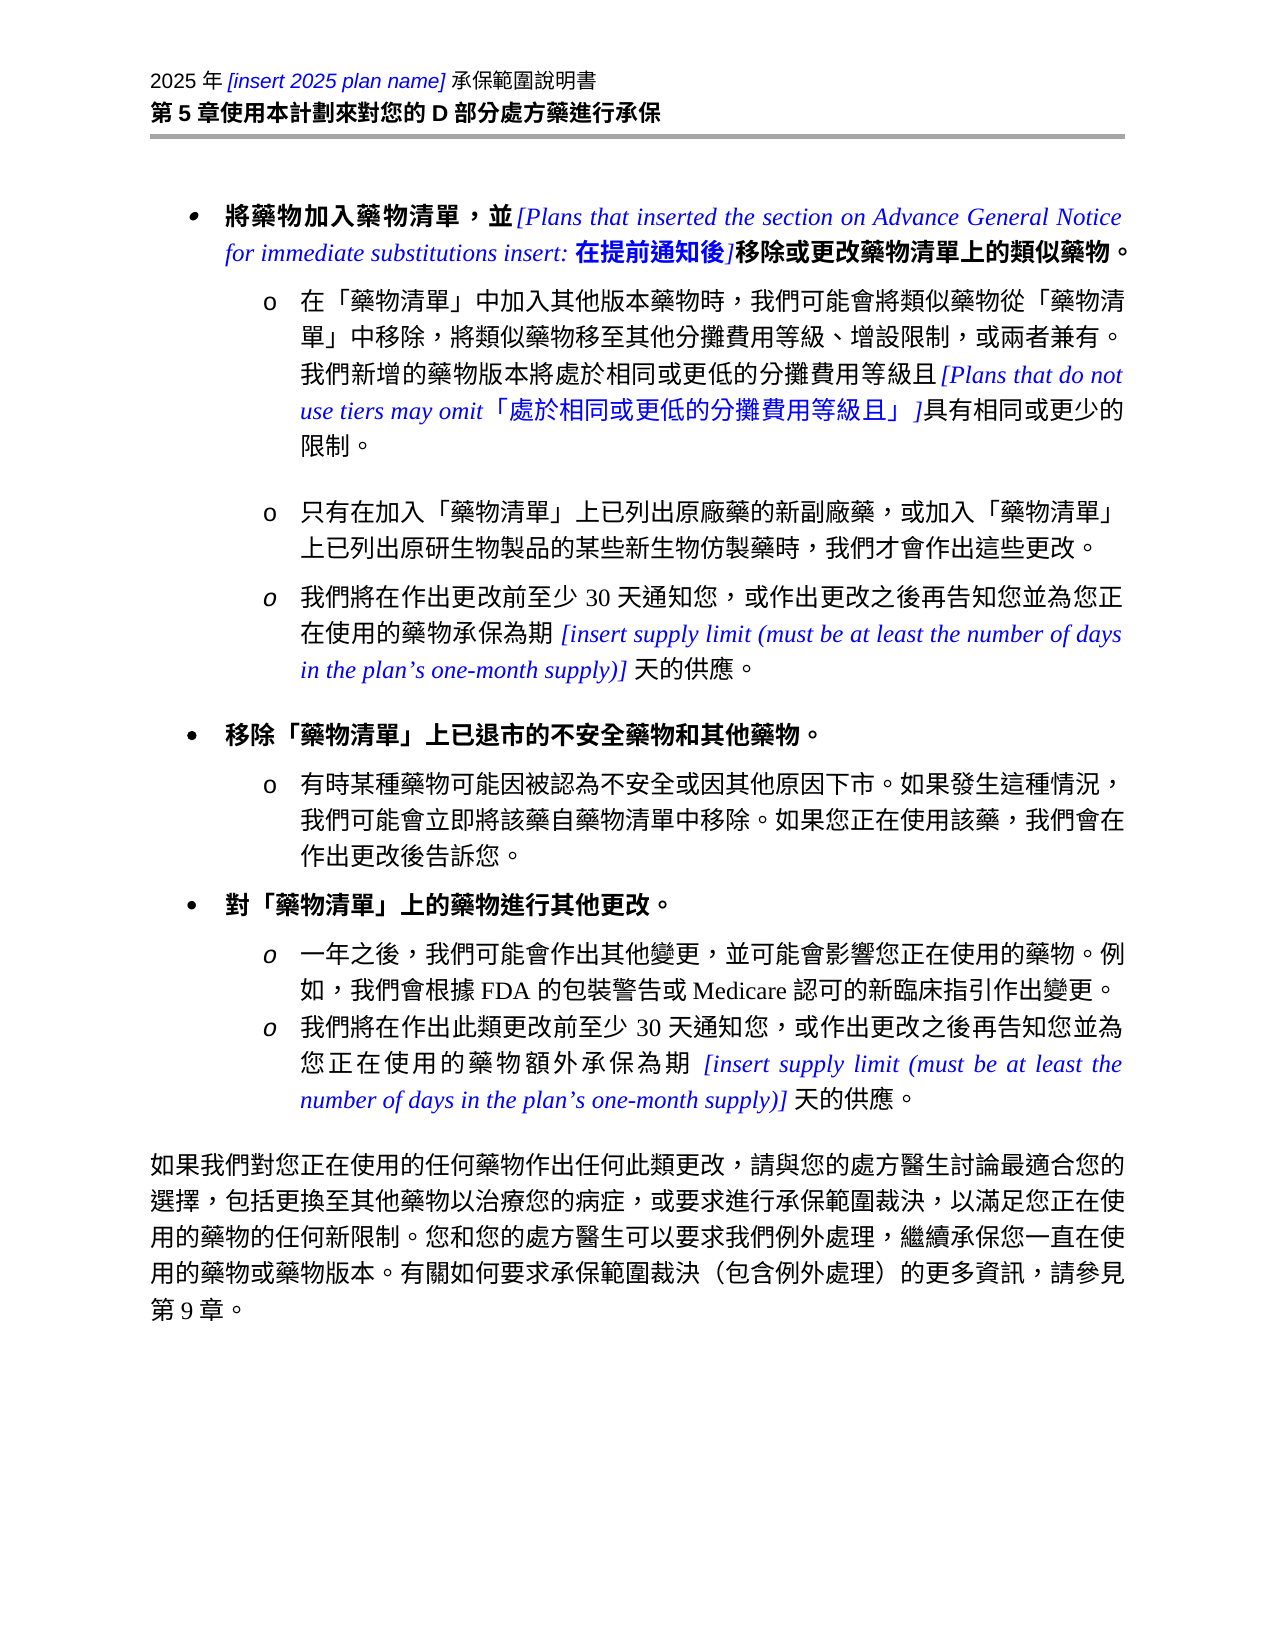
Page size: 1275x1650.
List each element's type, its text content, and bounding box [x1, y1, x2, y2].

list 一年之後，我們可能會作出其他變更，並可能會影響您正在使用的藥物。例如，我們會根據 FDA 的包裝警告或 Medicare 認可的新臨床指引作出變更。 [262, 934, 1125, 1007]
list 移除「藥物清單」上已退市的不安全藥物和其他藥物。 [187, 715, 1125, 752]
list 在「藥物清單」中加入其他版本藥物時，我們可能會將類似藥物從「藥物清單」中移除，將類似藥物移至其他分攤費用等級、增設限制，或兩者兼有。我們新增的藥物版本將處於相同或更低的分攤費用等級且[Plans that do not use tiers may omit「處於相同或更低的分攤費用等級且」]具有相同或更少的限制。 [262, 281, 1125, 463]
list 對「藥物清單」上的藥物進行其他更改。 [187, 886, 1125, 922]
list 將藥物加入藥物清單，並[Plans that inserted the section on Advance General Notice for immediate substitutions insert: 在提前通知後]移除或更改藥物清單上的類似藥物。 [187, 196, 1125, 269]
list 只有在加入「藥物清單」上已列出原廠藥的新副廠藥，或加入「藥物清單」上已列出原研生物製品的某些新生物仿製藥時，我們才會作出這些更改。 [262, 492, 1125, 565]
text 如果我們對您正在使用的任何藥物作出任何此類更改，請與您的處方醫生討論最適合您的選擇，包括更換至其他藥物以治療您的病症，或要求進行承保範圍裁決，以滿足您正在使用的藥物的任何新限制。您和您的處方醫生可以要求我們例外處理，繼續承保您一直在使用的藥物或藥物版本。有關如何要求承保範圍裁決（包含例外處理）的更多資訊，請參見第 9 章。 [150, 1145, 1125, 1326]
list 我們將在作出更改前至少 30 天通知您，或作出更改之後再告知您並為您正在使用的藥物承保為期 [insert supply limit (must be at least the number of days in the plan’s one-month supply)] 天的供應。 [262, 577, 1125, 686]
list 我們將在作出此類更改前至少 30 天通知您，或作出更改之後再告知您並為您正在使用的藥物額外承保為期 [insert supply limit (must be at least the number of days in the plan’s one-month supply)] 天的供應。 [262, 1007, 1125, 1116]
list 有時某種藥物可能因被認為不安全或因其他原因下市。如果發生這種情況，我們可能會立即將該藥自藥物清單中移除。如果您正在使用該藥，我們會在作出更改後告訴您。 [262, 764, 1125, 873]
